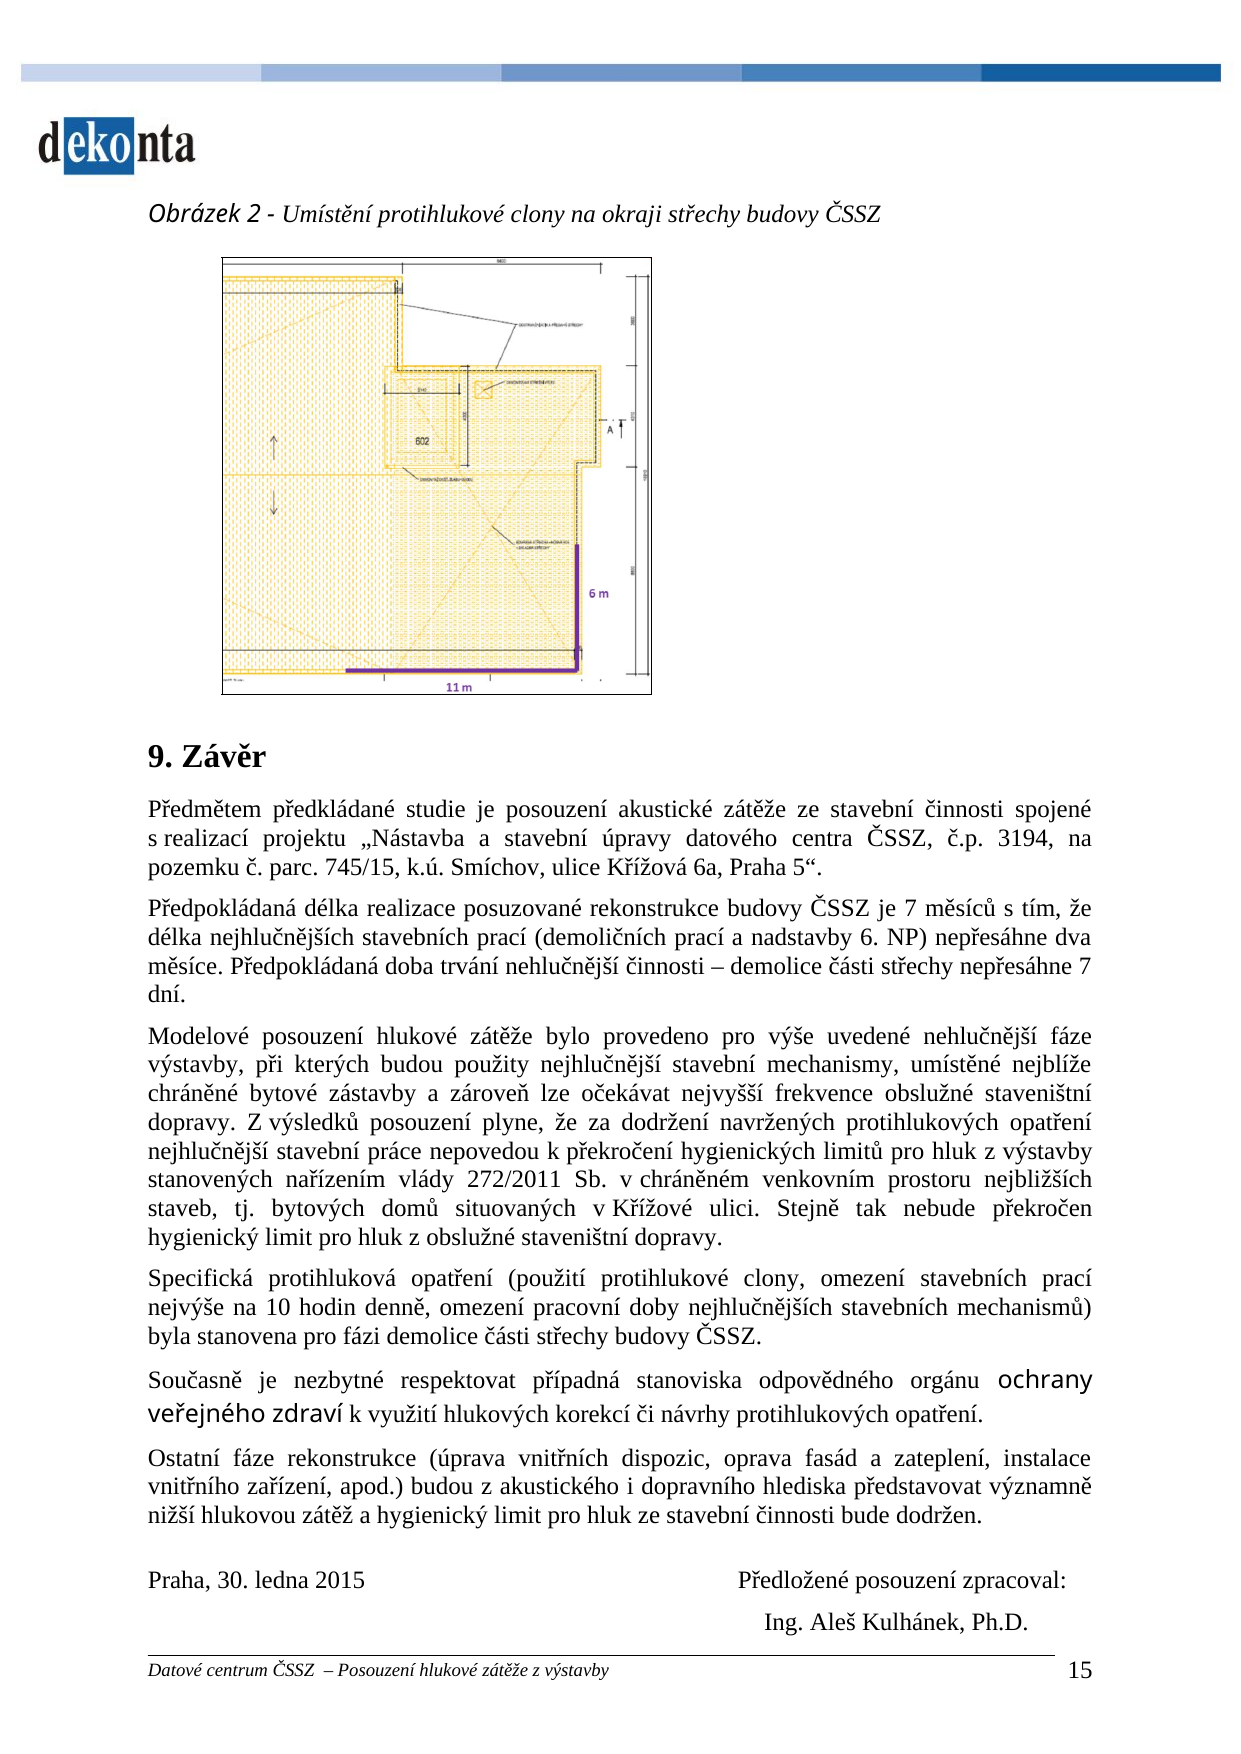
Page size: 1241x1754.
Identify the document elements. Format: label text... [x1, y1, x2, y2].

subtitle 9. Závěr [148, 736, 1092, 775]
list Současně je nezbytné respektovat případná stanoviska odpovědného orgánu ochrany veřejného zdraví k využití hlukových korekcí či návrhy protihlukových opatření. [148, 1362, 1092, 1430]
picture [0, 29, 1241, 1754]
text Modelové posouzení hlukové zátěže bylo provedeno pro výše uvedené nehlučnější fáze výstavby, při kterých budou použity nejhlučnější stavební mechanismy, umístěné nejblíže chráněné bytové zástavby a zároveň lze očekávat nejvyšší frekvence obslužné staveništní dopravy. Z výsledků posouzení plyne, že za dodržení navržených protihlukových opatření nejhlučnější stavební práce nepovedou k překročení hygienických limitů pro hluk z výstavby stanovených nařízením vlády 272/2011 Sb. v chráněném venkovním prostoru nejbližších staveb, tj. bytových domů situovaných v Křížové ulici. Stejně tak nebude překročen hygienický limit pro hluk z obslužné staveništní dopravy. [148, 1021, 1092, 1251]
text Ing. , Ph.D. [148, 1607, 1092, 1636]
text Specifická protihluková opatření (použití protihlukové clony, omezení stavebních prací nejvýše na 10 hodin denně, omezení pracovní doby nejhlučnějších stavebních mechanismů) byla stanovena pro fázi demolice části střechy budovy ČSSZ. [148, 1263, 1092, 1349]
text Předmětem předkládané studie je posouzení akustické zátěže ze stavební činnosti spojené s realizací projektu „Nástavba a stavební úpravy datového centra ČSSZ, č.p. 3194, na pozemku č. parc. 745/15, k.ú. Smíchov, ulice Křížová 6a, Praha 5“. [148, 794, 1092, 881]
text Obrázek 2 - Umístění protihlukové clony na okraji střechy budovy ČSSZ [148, 196, 1092, 230]
text Ostatní fáze rekonstrukce (úprava vnitřních dispozic, oprava fasád a zateplení, instalace vnitřního zařízení, apod.) budou z akustického i dopravního hlediska představovat významně nižší hlukovou zátěž a hygienický limit pro hluk ze stavební činnosti bude dodržen. [148, 1443, 1092, 1529]
text Praha, 30. ledna 2015 Předložené posouzení zpracoval: [148, 1566, 1092, 1594]
text Předpokládaná délka realizace posuzované rekonstrukce budovy ČSSZ je 7 měsíců s tím, že délka nejhlučnějších stavebních prací (demoličních prací a nadstavby 6. NP) nepřesáhne dva měsíce. Předpokládaná doba trvání nehlučnější činnosti – demolice části střechy nepřesáhne 7 dní. [148, 893, 1092, 1008]
